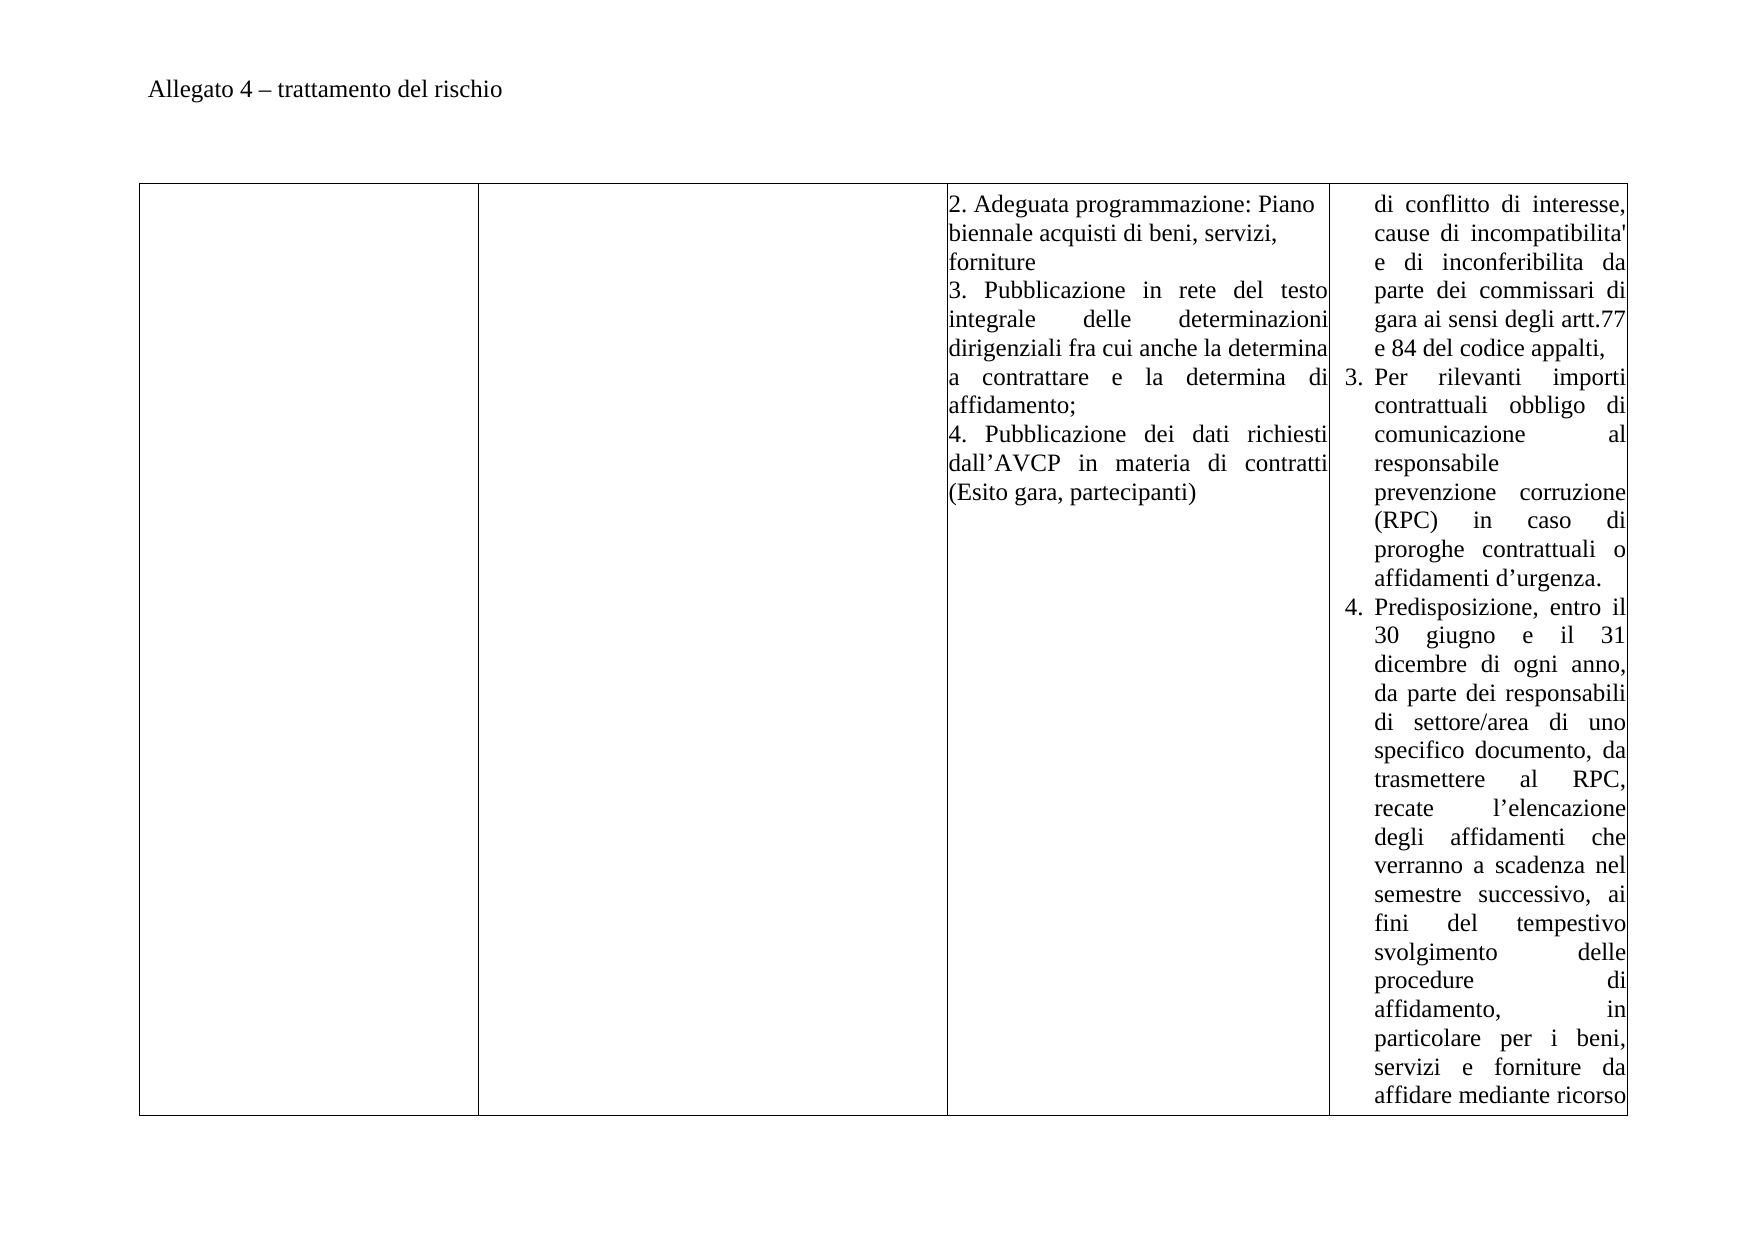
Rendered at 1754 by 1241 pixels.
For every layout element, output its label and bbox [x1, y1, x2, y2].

table_cell [1330, 184, 1627, 1115]
table_cell [948, 184, 1329, 1115]
table_cell [479, 184, 947, 1115]
table_cell [140, 184, 478, 1115]
